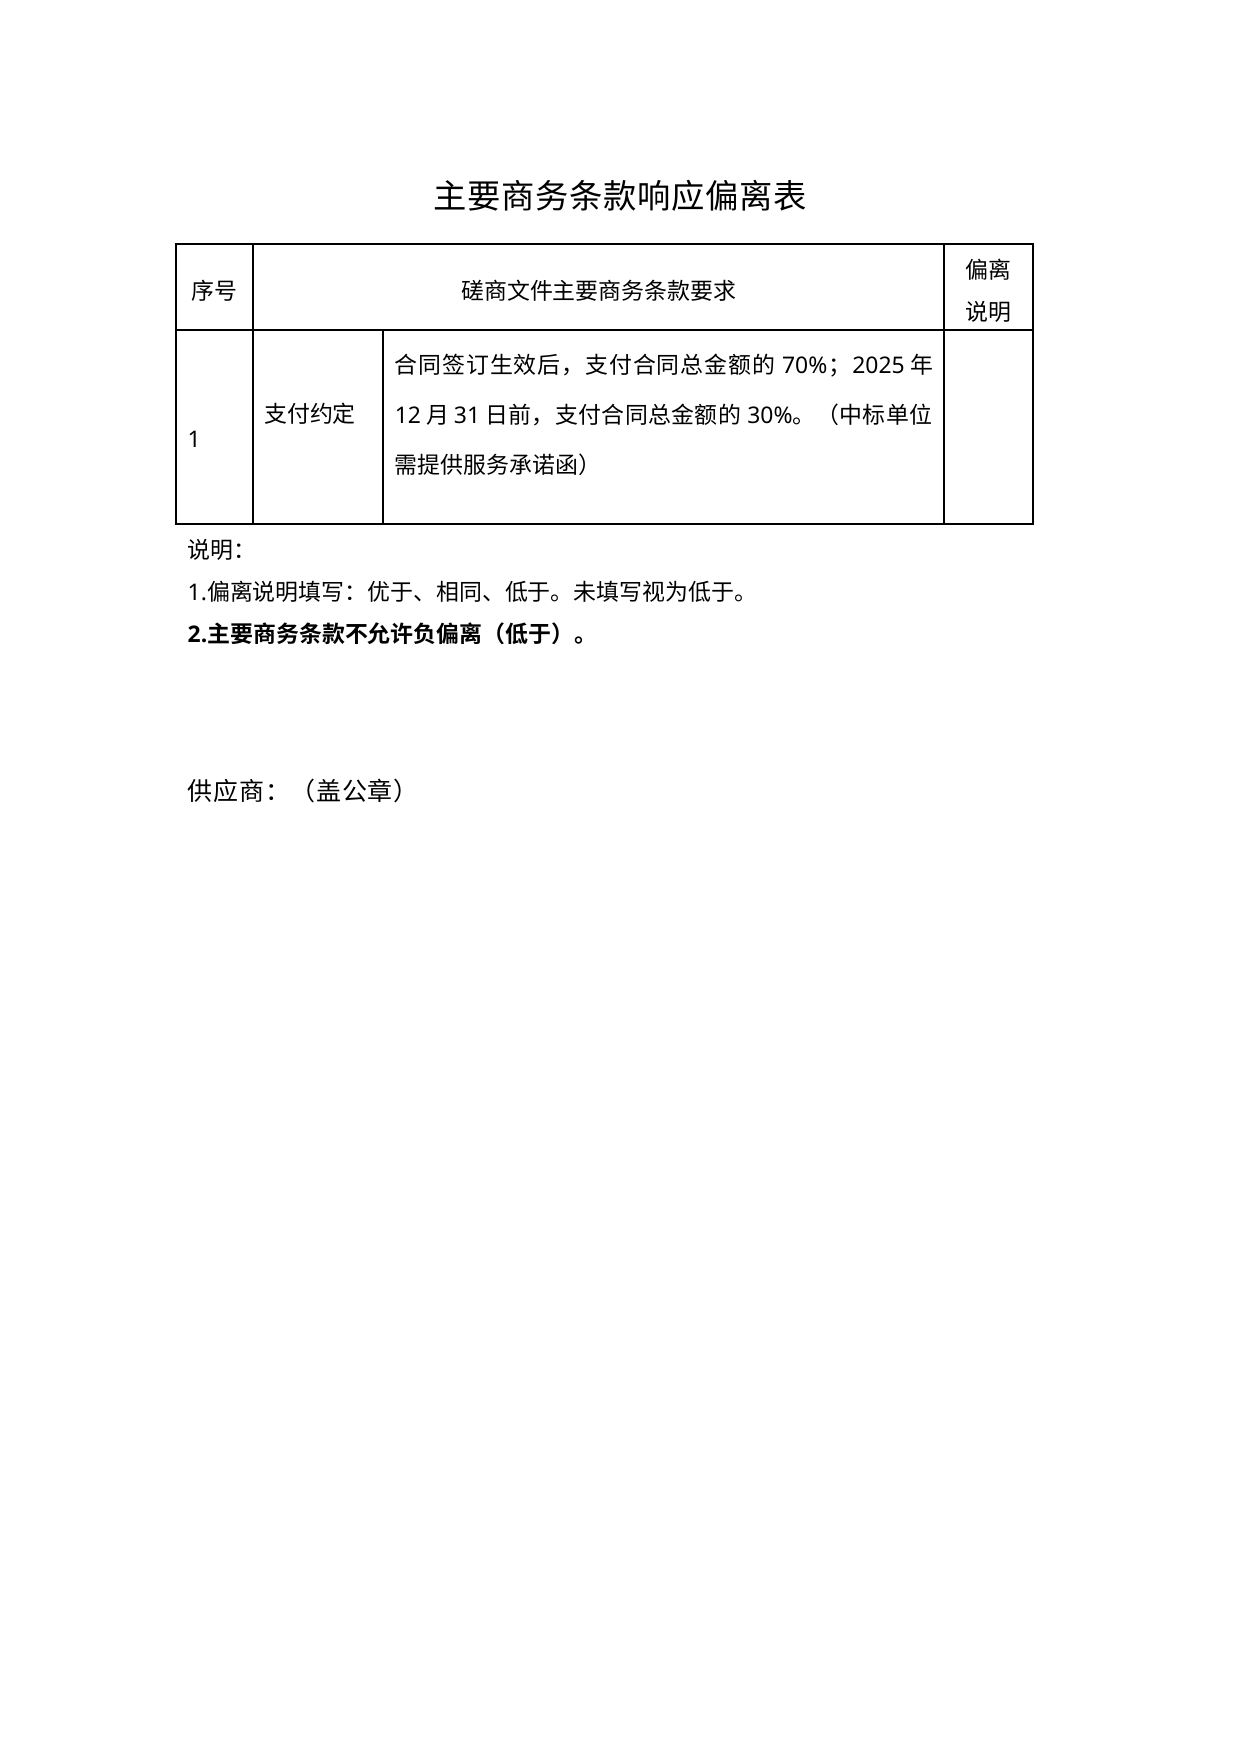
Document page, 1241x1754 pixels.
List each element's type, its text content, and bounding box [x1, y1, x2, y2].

text 1.偏离说明填写：优于、相同、低于。未填写视为低于。 [187, 567, 1053, 609]
table_header 磋商文件主要商务条款要求 [254, 245, 943, 329]
text 供应商：（盖公章） [187, 757, 1053, 822]
table_header 序号 [177, 245, 252, 329]
text 主要商务条款响应偏离表 [187, 162, 1053, 227]
text 2.主要商务条款不允许负偏离（低于）。 [187, 609, 1053, 650]
table_cell 支付约定 [254, 331, 382, 523]
table_header 偏离 说明 [945, 245, 1032, 329]
table_cell [945, 331, 1032, 523]
text 说明： [187, 525, 1053, 567]
table_cell 1 [177, 331, 252, 523]
table_cell 合同签订生效后，支付合同总金额的70%；2025年12月31日前，支付合同总金额的30%。（中标单位需提供服务承诺函） [384, 331, 943, 523]
